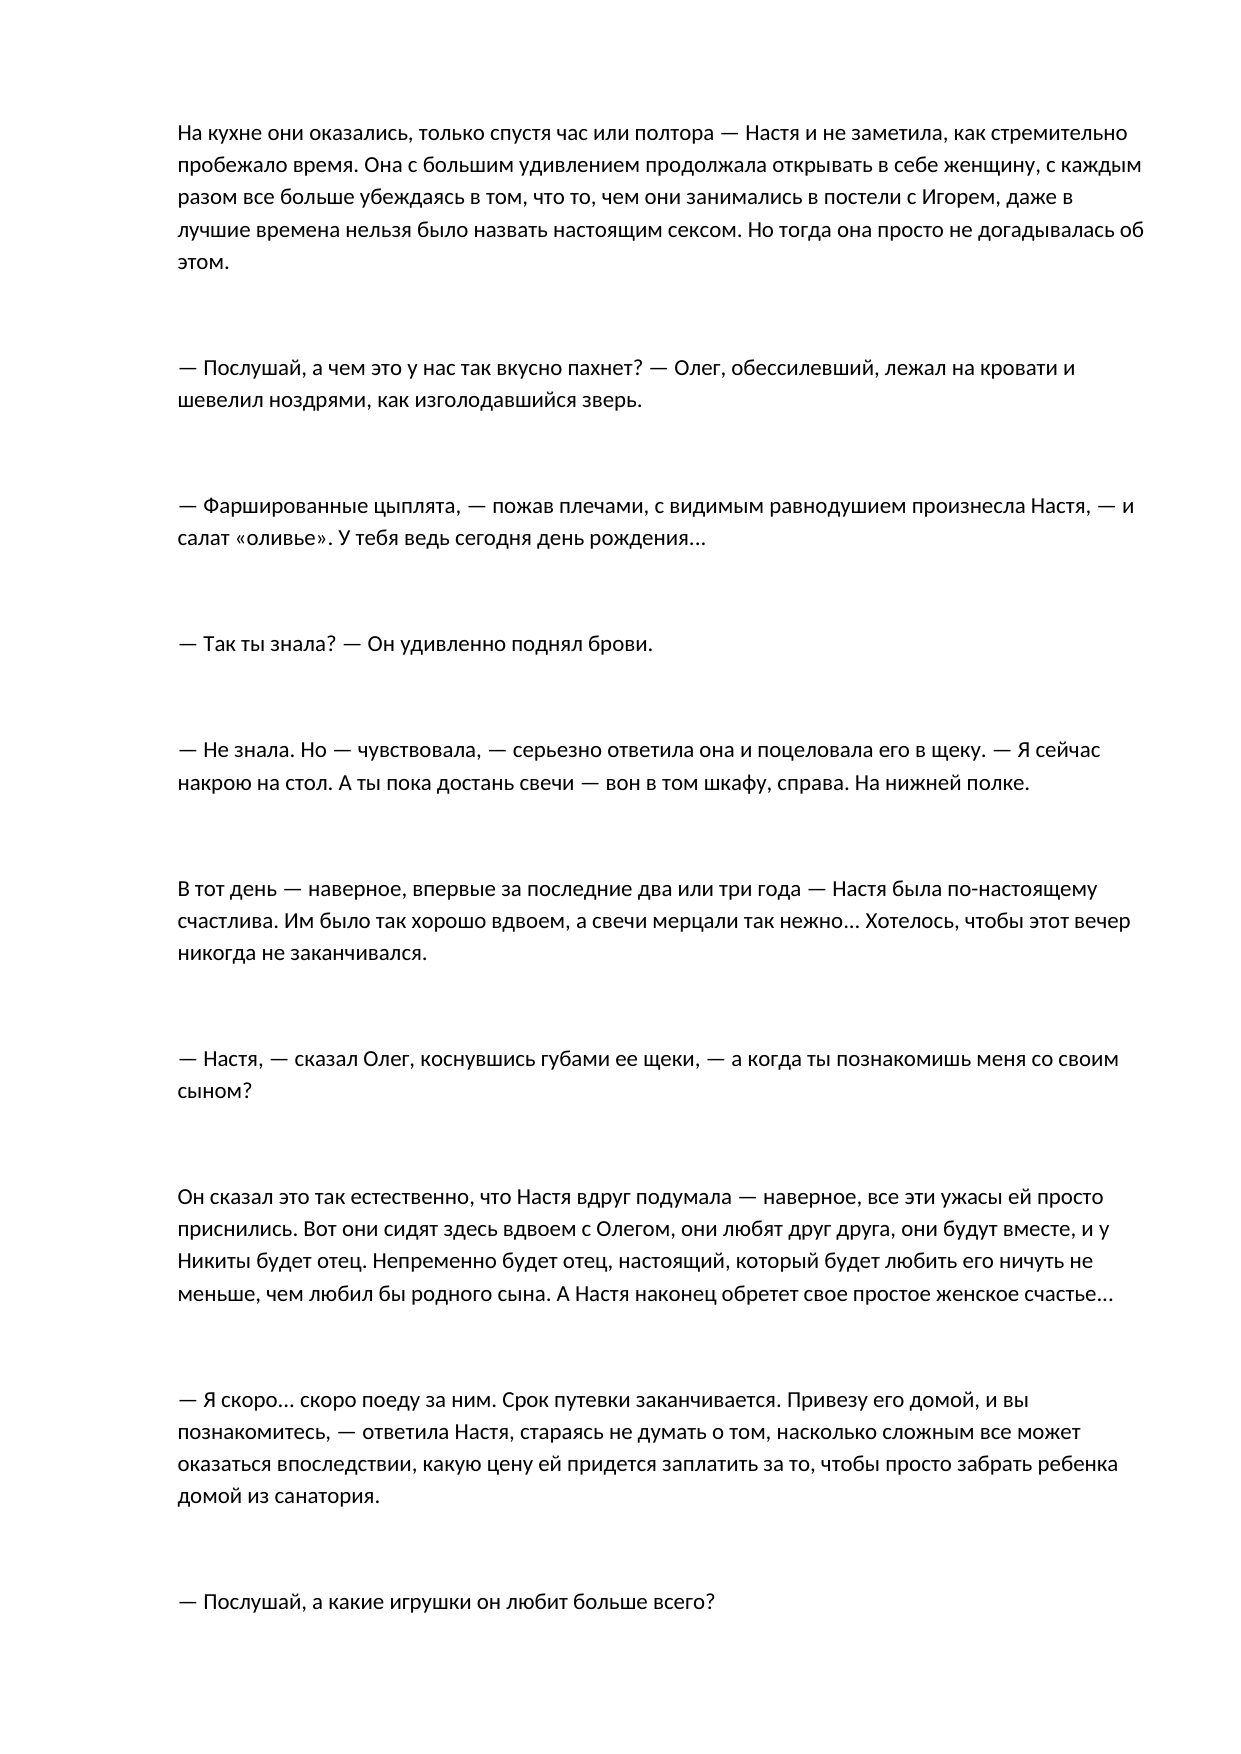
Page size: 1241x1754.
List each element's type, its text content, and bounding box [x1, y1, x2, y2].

text — Я скоро... скоро поеду за ним. Срок путевки заканчивается. Привезу его домой, и вы познакомитесь, — ответила Настя, стараясь не думать о том, насколько сложным все может оказаться впоследствии, какую цену ей придется заплатить за то, чтобы просто забрать ребенка домой из санатория. [177, 1385, 1152, 1509]
text — Послушай, а чем это у нас так вкусно пахнет? — Олег, обессилевший, лежал на кровати и шевелил ноздрями, как изголодавшийся зверь. [177, 353, 1152, 413]
text — Настя, — сказал Олег, коснувшись губами ее щеки, — а когда ты познакомишь меня со своим сыном? [177, 1044, 1152, 1104]
text — Не знала. Но — чувствовала, — серьезно ответила она и поцеловала его в щеку. — Я сейчас накрою на стол. А ты пока достань свечи — вон в том шкафу, справа. На нижней полке. [177, 735, 1152, 796]
text — Послушай, а какие игрушки он любит больше всего? [177, 1587, 1152, 1616]
text Он сказал это так естественно, что Настя вдруг подумала — наверное, все эти ужасы ей просто приснились. Вот они сидят здесь вдвоем с Олегом, они любят друг друга, они будут вместе, и у Никиты будет отец. Непременно будет отец, настоящий, который будет любить его ничуть не меньше, чем любил бы родного сына. А Настя наконец обретет свое простое женское счастье... [177, 1182, 1152, 1307]
text В тот день — наверное, впервые за последние два или три года — Настя была по-настоящему счастлива. Им было так хорошо вдвоем, а свечи мерцали так нежно... Хотелось, чтобы этот вечер никогда не заканчивался. [177, 874, 1152, 966]
text На кухне они оказались, только спустя час или полтора — Настя и не заметила, как стремительно пробежало время. Она с большим удивлением продолжала открывать в себе женщину, с каждым разом все больше убеждаясь в том, что то, чем они занимались в постели с Игорем, даже в лучшие времена нельзя было назвать настоящим сексом. Но тогда она просто не догадывалась об этом. [177, 118, 1152, 275]
text — Фаршированные цыплята, — пожав плечами, с видимым равнодушием произнесла Настя, — и салат «оливье». У тебя ведь сегодня день рождения... [177, 491, 1152, 551]
text — Так ты знала? — Он удивленно поднял брови. [177, 629, 1152, 657]
